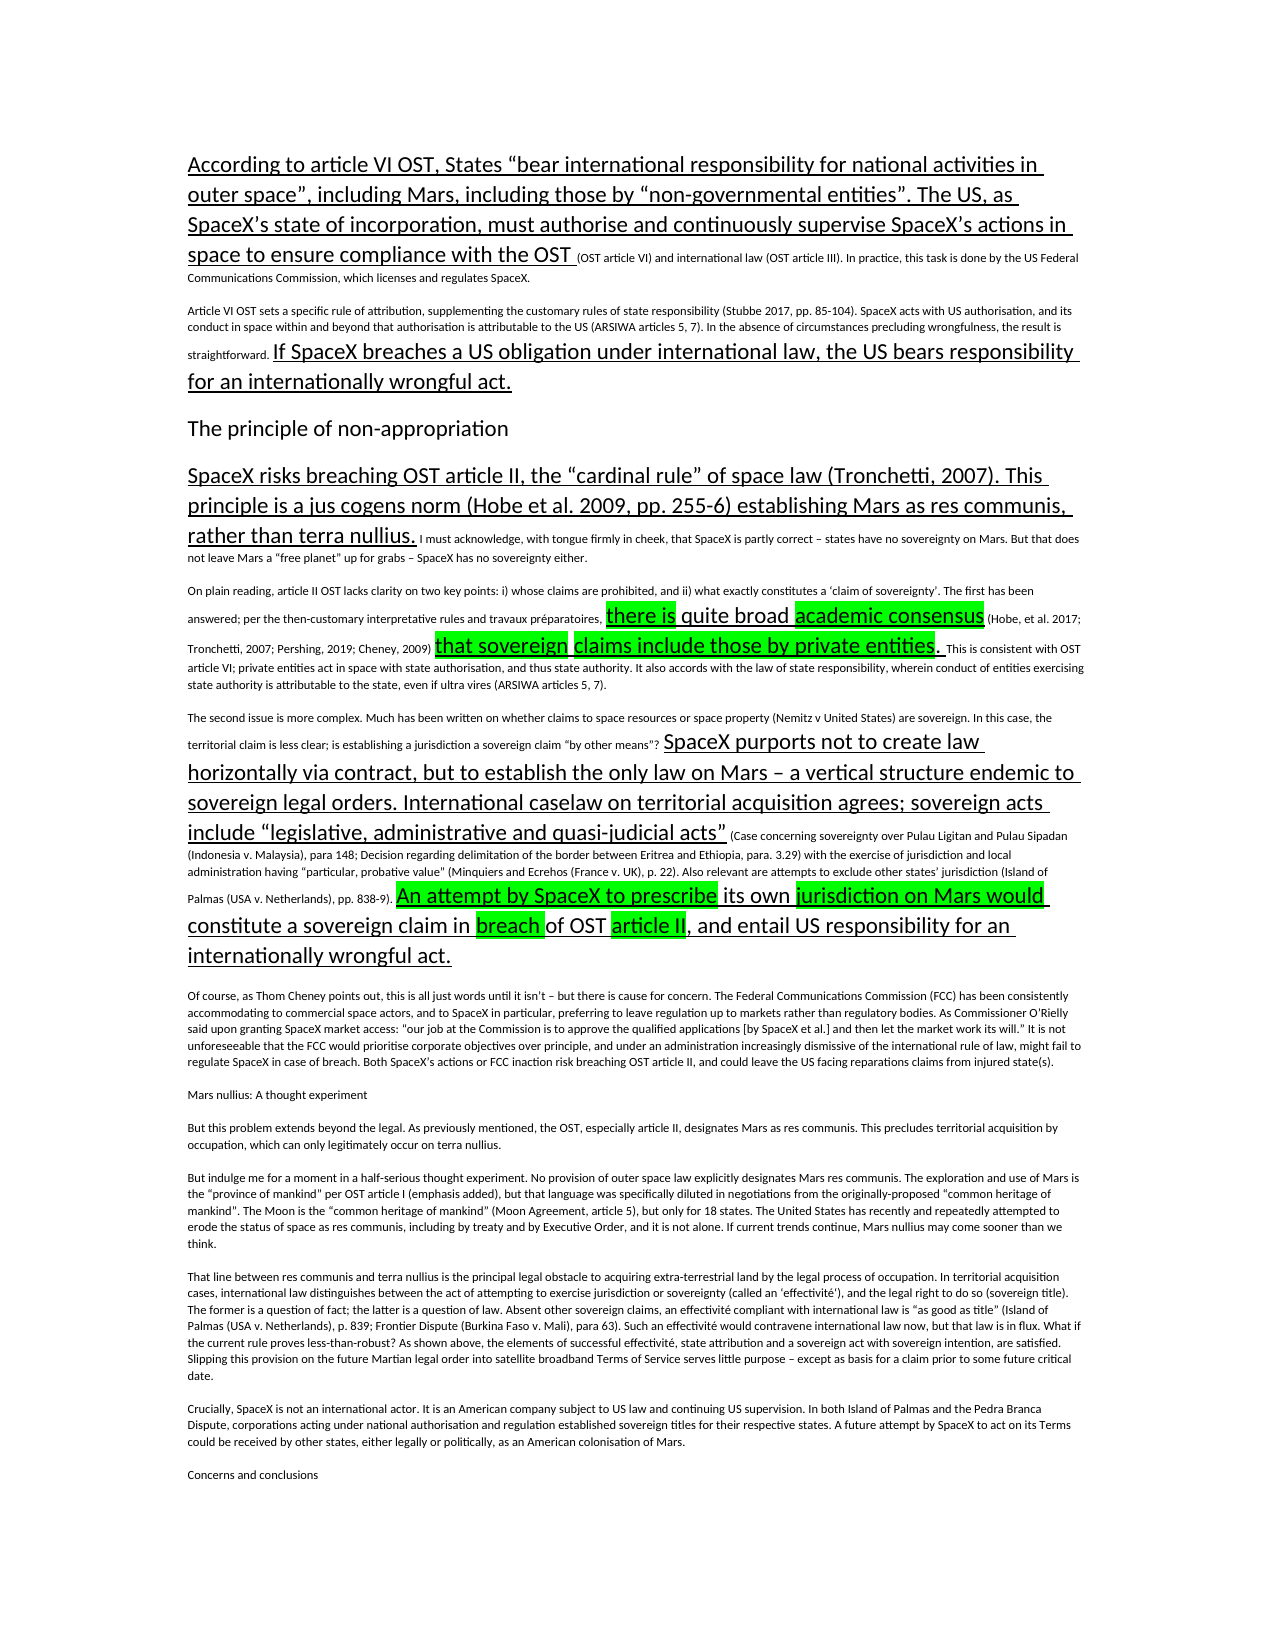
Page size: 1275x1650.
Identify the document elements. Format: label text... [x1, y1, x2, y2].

text Mars nullius: A thought experiment [187, 1087, 1087, 1103]
text Concerns and conclusions [187, 1467, 1087, 1482]
text According to article VI OST, States “bear international responsibility for national activities in outer space”, including Mars, including those by “non-governmental entities”. The US, as SpaceX’s state of incorporation, must authorise and continuously supervise SpaceX’s actions in space to ensure compliance with the OST (OST article VI) and international law (OST article III). In practice, this task is done by the US Federal Communications Commission, which licenses and regulates SpaceX. [187, 150, 1087, 285]
text Article VI OST sets a specific rule of attribution, supplementing the customary rules of state responsibility (Stubbe 2017, pp. 85-104). SpaceX acts with US authorisation, and its conduct in space within and beyond that authorisation is attributable to the US (ARSIWA articles 5, 7). In the absence of circumstances precluding wrongfulness, the result is straightforward. If SpaceX breaches a US obligation under international law, the US bears responsibility for an internationally wrongful act. [187, 303, 1087, 395]
text On plain reading, article II OST lacks clarity on two key points: i) whose claims are prohibited, and ii) what exactly constitutes a ‘claim of sovereignty’. The first has been answered; per the then-customary interpretative rules and travaux préparatoires, there is quite broad academic consensus (Hobe, et al. 2017; Tronchetti, 2007; Pershing, 2019; Cheney, 2009) that sovereign claims include those by private entities. This is consistent with OST article VI; private entities act in space with state authorisation, and thus state authority. It also accords with the law of state responsibility, wherein conduct of entities exercising state authority is attributable to the state, even if ultra vires (ARSIWA articles 5, 7). [187, 583, 1087, 692]
text But this problem extends beyond the legal. As previously mentioned, the OST, especially article II, designates Mars as res communis. This precludes territorial acquisition by occupation, which can only legitimately occur on terra nullius. [187, 1121, 1087, 1152]
text That line between res communis and terra nullius is the principal legal obstacle to acquiring extra-terrestrial land by the legal process of occupation. In territorial acquisition cases, international law distinguishes between the act of attempting to exercise jurisdiction or sovereignty (called an ‘effectivité‘), and the legal right to do so (sovereign title). The former is a question of fact; the latter is a question of law. Absent other sovereign claims, an effectivité compliant with international law is “as good as title” (Island of Palmas (USA v. Netherlands), p. 839; Frontier Dispute (Burkina Faso v. Mali), para 63). Such an effectivité would contravene international law now, but that law is in flux. What if the current rule proves less-than-robust? As shown above, the elements of successful effectivité, state attribution and a sovereign act with sovereign intention, are satisfied. Slipping this provision on the future Martian legal order into satellite broadband Terms of Service serves little purpose – except as basis for a claim prior to some future critical date. [187, 1269, 1087, 1383]
text SpaceX risks breaching OST article II, the “cardinal rule” of space law (Tronchetti, 2007). This principle is a jus cogens norm (Hobe et al. 2009, pp. 255-6) establishing Mars as res communis, rather than terra nullius. I must acknowledge, with tongue firmly in cheek, that SpaceX is partly correct – states have no sovereignty on Mars. But that does not leave Mars a “free planet” up for grabs – SpaceX has no sovereignty either. [187, 461, 1087, 566]
text The principle of non-appropriation [187, 414, 1087, 442]
text The second issue is more complex. Much has been written on whether claims to space resources or space property (Nemitz v United States) are sovereign. In this case, the territorial claim is less clear; is establishing a jurisdiction a sovereign claim “by other means”? SpaceX purports not to create law horizontally via contract, but to establish the only law on Mars – a vertical structure endemic to sovereign legal orders. International caselaw on territorial acquisition agrees; sovereign acts include “legislative, administrative and quasi-judicial acts” (Case concerning sovereignty over Pulau Ligitan and Pulau Sipadan (Indonesia v. Malaysia), para 148; Decision regarding delimitation of the border between Eritrea and Ethiopia, para. 3.29) with the exercise of jurisdiction and local administration having “particular, probative value” (Minquiers and Ecrehos (France v. UK), p. 22). Also relevant are attempts to exclude other states’ jurisdiction (Island of Palmas (USA v. Netherlands), pp. 838-9). An attempt by SpaceX to prescribe its own jurisdiction on Mars would constitute a sovereign claim in breach of OST article II, and entail US responsibility for an internationally wrongful act. [187, 710, 1087, 970]
text Crucially, SpaceX is not an international actor. It is an American company subject to US law and continuing US supervision. In both Island of Palmas and the Pedra Branca Dispute, corporations acting under national authorisation and regulation established sovereign titles for their respective states. A future attempt by SpaceX to act on its Terms could be received by other states, either legally or politically, as an American colonisation of Mars. [187, 1401, 1087, 1449]
text But indulge me for a moment in a half-serious thought experiment. No provision of outer space law explicitly designates Mars res communis. The exploration and use of Mars is the “province of mankind” per OST article I (emphasis added), but that language was specifically diluted in negotiations from the originally-proposed “common heritage of mankind”. The Moon is the “common heritage of mankind” (Moon Agreement, article 5), but only for 18 states. The United States has recently and repeatedly attempted to erode the status of space as res communis, including by treaty and by Executive Order, and it is not alone. If current trends continue, Mars nullius may come sooner than we think. [187, 1170, 1087, 1251]
text Of course, as Thom Cheney points out, this is all just words until it isn’t – but there is cause for concern. The Federal Communications Commission (FCC) has been consistently accommodating to commercial space actors, and to SpaceX in particular, preferring to leave regulation up to markets rather than regulatory bodies. As Commissioner O’Rielly said upon granting SpaceX market access: “our job at the Commission is to approve the qualified applications [by SpaceX et al.] and then let the market work its will.” It is not unforeseeable that the FCC would prioritise corporate objectives over principle, and under an administration increasingly dismissive of the international rule of law, might fail to regulate SpaceX in case of breach. Both SpaceX’s actions or FCC inaction risk breaching OST article II, and could leave the US facing reparations claims from injured state(s). [187, 988, 1087, 1070]
